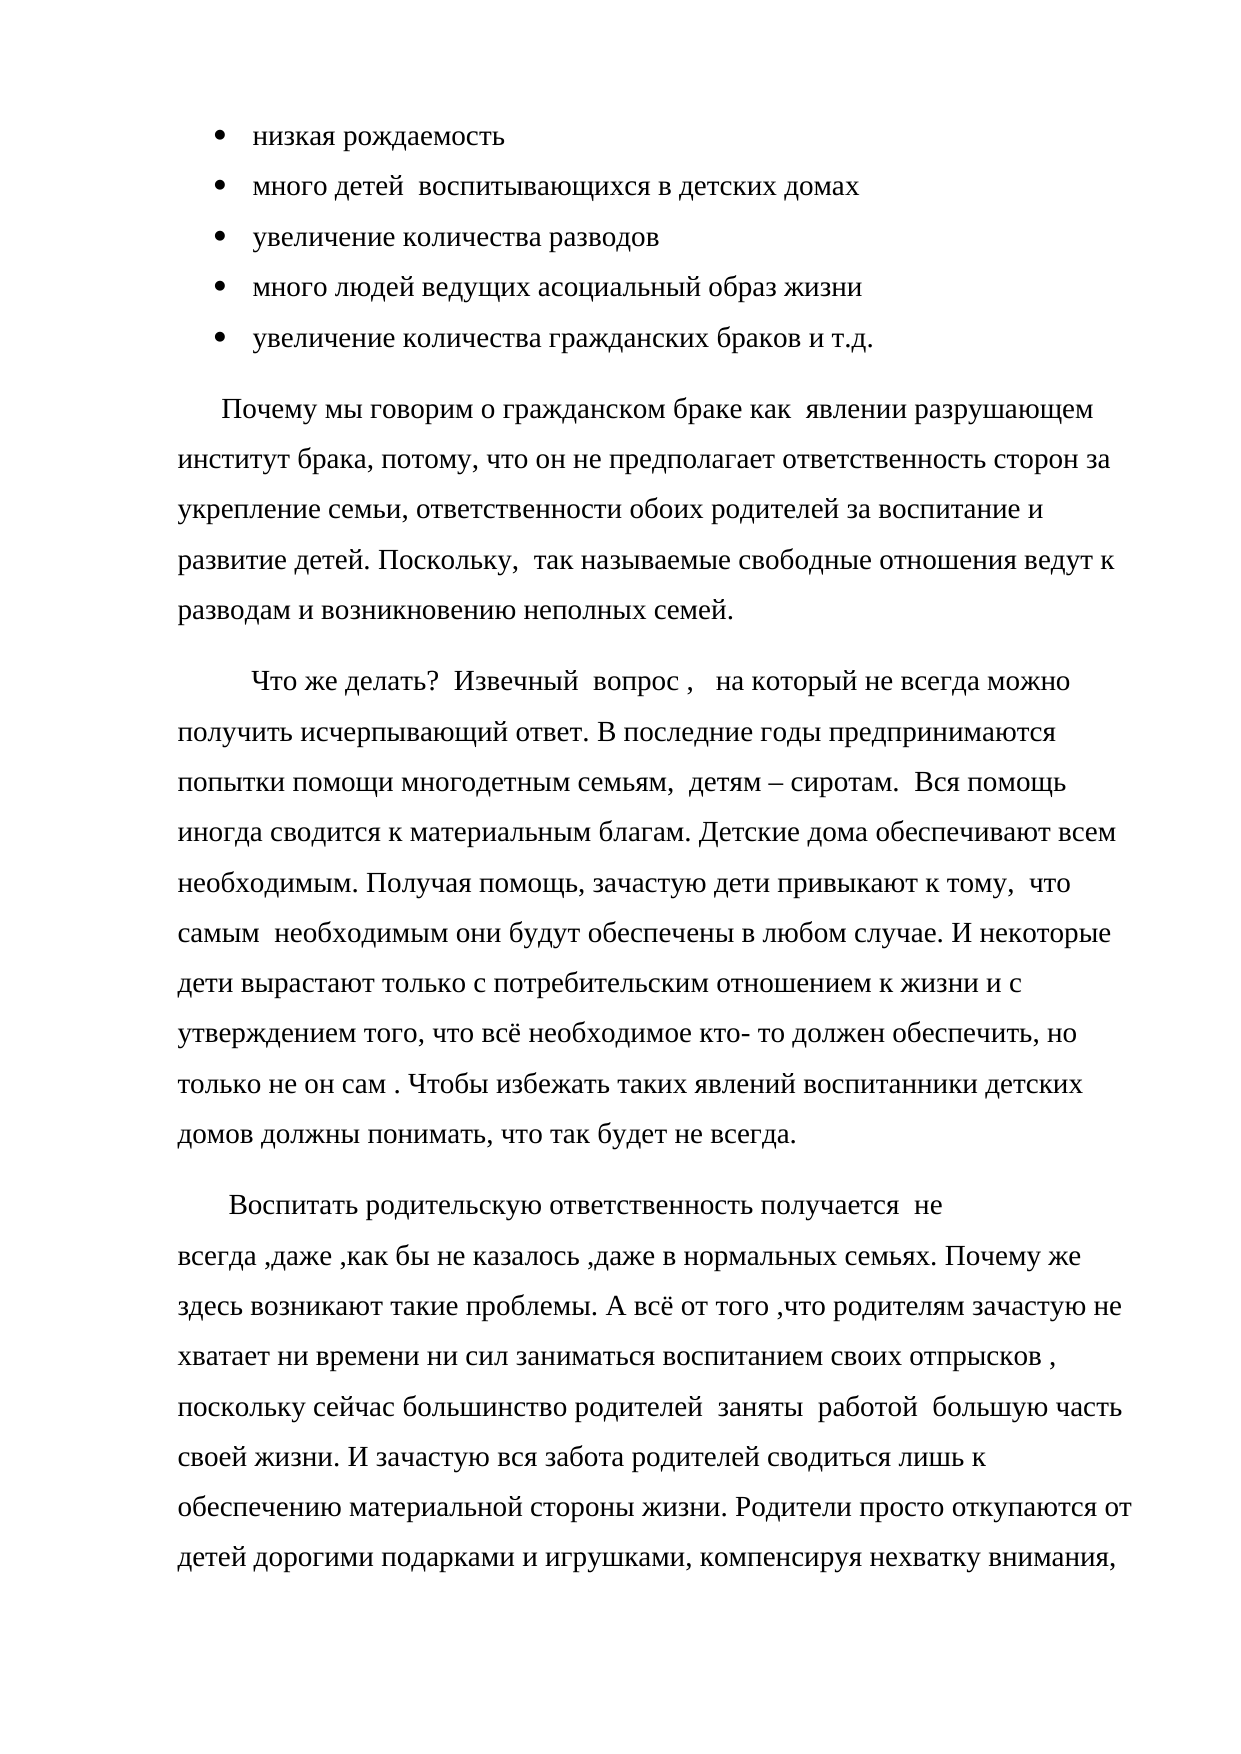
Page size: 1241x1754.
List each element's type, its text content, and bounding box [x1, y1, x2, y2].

text Что же делать? Извечный вопрос , на который не всегда можно получить исчерпывающий ответ. В последние годы предпринимаются попытки помощи многодетным семьям, детям – сиротам. Вся помощь иногда сводится к материальным благам. Детские дома обеспечивают всем необходимым. Получая помощь, зачастую дети привыкают к тому, что самым необходимым они будут обеспечены в любом случае. И некоторые дети вырастают только с потребительским отношением к жизни и с утверждением того, что всё необходимое кто- то должен обеспечить, но только не он сам . Чтобы избежать таких явлений воспитанники детских домов должны понимать, что так будет не всегда. [177, 663, 1152, 1150]
list низкая рождаемость [215, 118, 1152, 152]
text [177, 1187, 1152, 1573]
list много людей ведущих асоциальный образ жизни [215, 269, 1152, 303]
text Почему мы говорим о гражданском браке как явлении разрушающем институт брака, потому, что он не предполагает ответственность сторон за укрепление семьи, ответственности обоих родителей за воспитание и развитие детей. Поскольку, так называемые свободные отношения ведут к разводам и возникновению неполных семей. [177, 391, 1152, 626]
list увеличение количества гражданских браков и т.д. [215, 320, 1152, 353]
list много детей воспитывающихся в детских домах [215, 168, 1152, 202]
list увеличение количества разводов [215, 219, 1152, 253]
